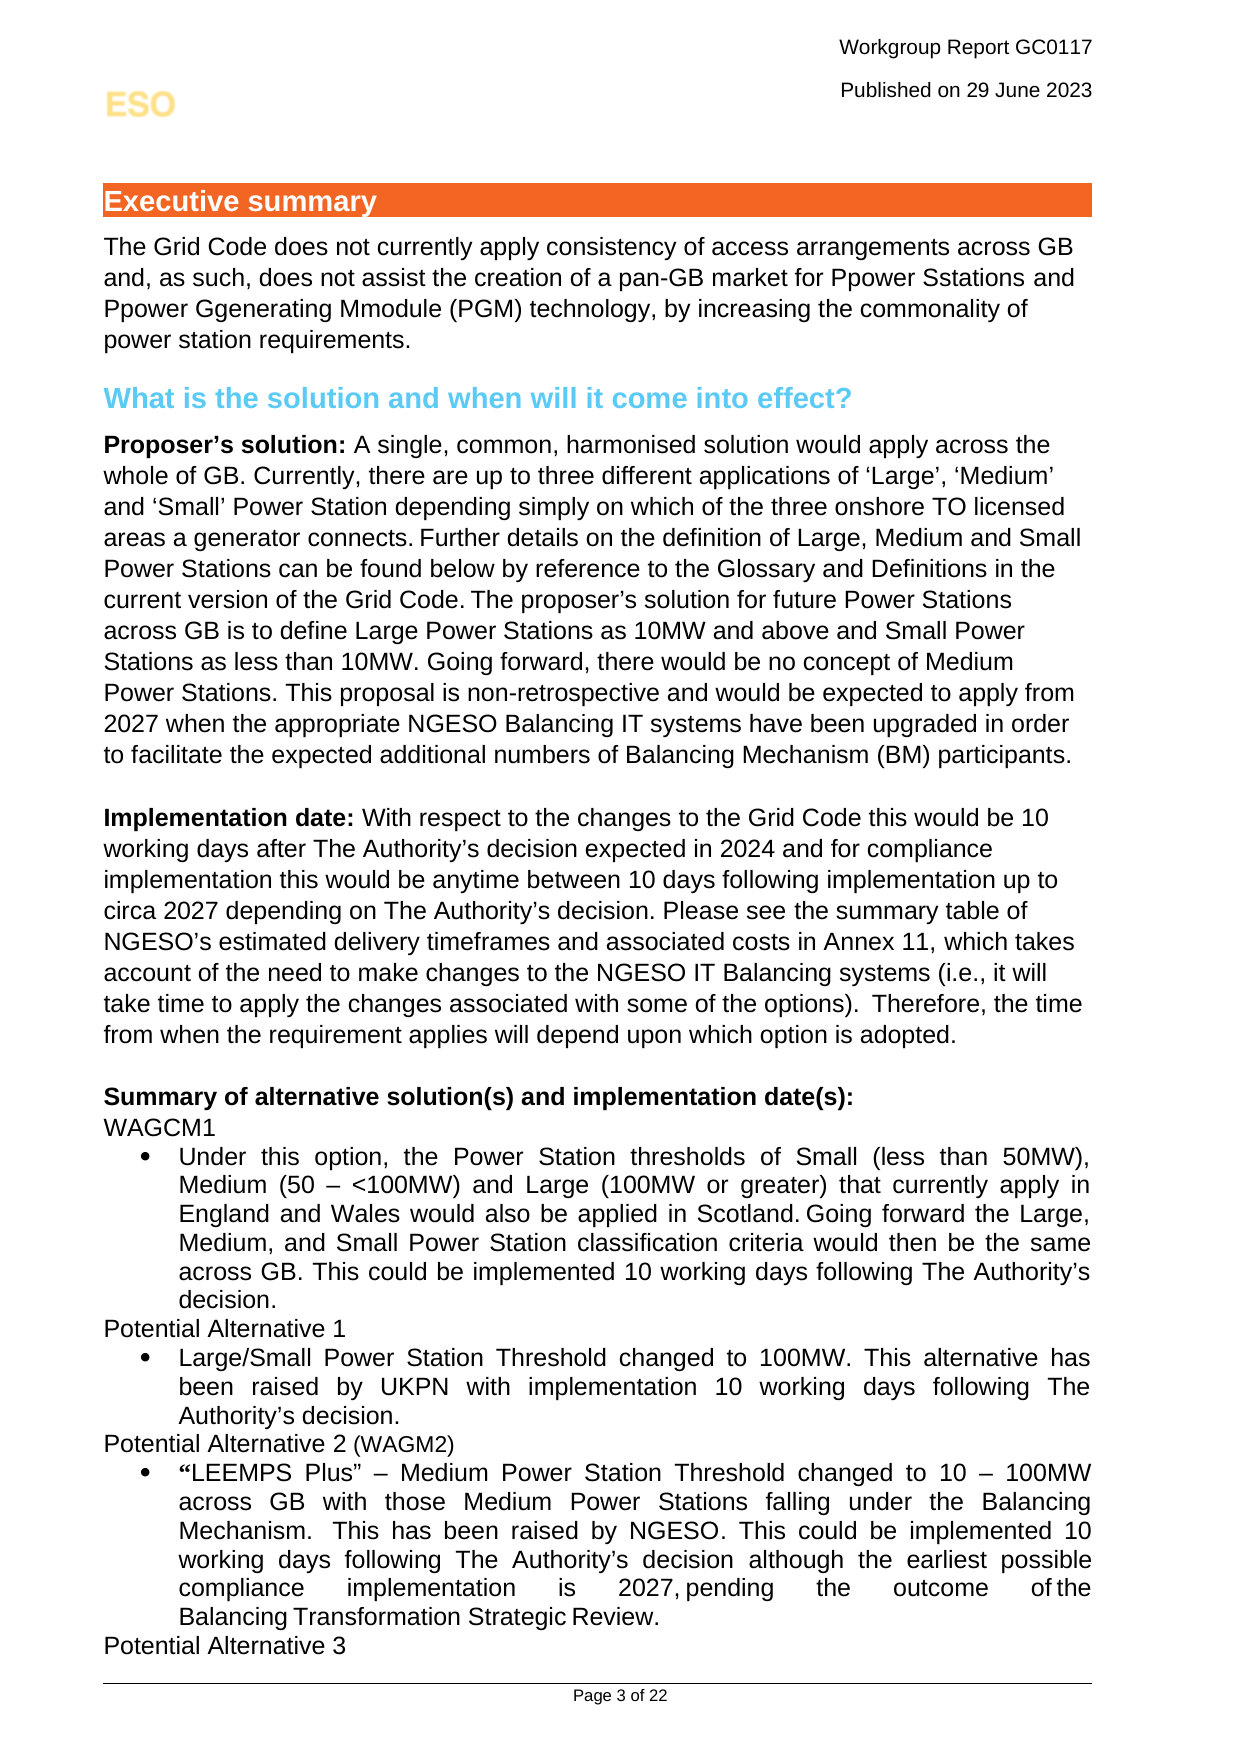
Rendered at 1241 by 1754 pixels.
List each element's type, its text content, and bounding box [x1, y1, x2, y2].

list Under this option, the Power Station thresholds of Small (less than 50MW), Medium (50 – <100MW) and Large (100MW or greater) that currently apply in England and Wales would also be applied in Scotland. Going forward the Large, Medium, and Small Power Station classification criteria would then be the same across GB. This could be implemented 10 working days following The Authority’s decision. [141, 1142, 1092, 1314]
text Proposer’s solution: A single, common, harmonised solution would apply across the whole of GB. Currently, there are up to three different applications of ‘Large’, ‘Medium’ and ‘Small’ Power Station depending simply on which of the three onshore TO licensed areas a generator connects. Further details on the definition of Large, Medium and Small Power Stations can be found below by reference to the Glossary and Definitions in the current version of the Grid Code. The proposer’s solution for future Power Stations across GB is to define Large Power Stations as 10MW and above and Small Power Stations as less than 10MW. Going forward, there would be no concept of Medium Power Stations. This proposal is non-retrospective and would be expected to apply from 2027 when the appropriate NGESO Balancing IT systems have been upgraded in order to facilitate the expected additional numbers of Balancing Mechanism (BM) participants. [103, 430, 1092, 769]
text The Grid Code does not currently apply consistency of access arrangements across GB and, as such, does not assist the creation of a pan-GB market for ower tations and ower enerating odule (PGM) technology, by increasing the commonality of power station requirements. [103, 232, 1092, 354]
text WAGCM1 [103, 1113, 1092, 1142]
text Potential Alternative 3 [103, 1631, 1092, 1659]
list “LEEMPS Plus” – Medium Power Station Threshold changed to 10 – 100MW across GB with those Medium Power Stations falling under the Balancing Mechanism. This has been raised by NGESO. This could be implemented 10 working days following The Authority’s decision although the earliest possible compliance implementation is 2027, pending the outcome of the Balancing Transformation Strategic Review. [141, 1458, 1092, 1631]
subtitle Executive summary [103, 183, 1092, 217]
text Potential Alternative 1 [103, 1314, 1092, 1343]
text What is the solution and when will it come into effect? [103, 381, 1092, 415]
text Implementation date: With respect to the changes to the Grid Code this would be 10 working days after The Authority’s decision expected in 2024 and for compliance implementation this would be anytime between 10 days following implementation up to circa 2027 depending on The Authority’s decision. Please see the summary table of NGESO’s estimated delivery timeframes and associated costs in Annex 11, which takes account of the need to make changes to the NGESO IT Balancing systems (i.e., it will take time to apply the changes associated with some of the options). Therefore, the time from when the requirement applies will depend upon which option is adopted. [103, 802, 1092, 1048]
text Summary of alternative solution(s) and implementation date(s): [103, 1082, 1092, 1111]
picture [103, 79, 181, 125]
text Potential Alternative 2 (WAGM2) [103, 1429, 1092, 1458]
list Large/Small Power Station Threshold changed to 100MW. This alternative has been raised by UKPN with implementation 10 working days following The Authority’s decision. [141, 1343, 1092, 1429]
